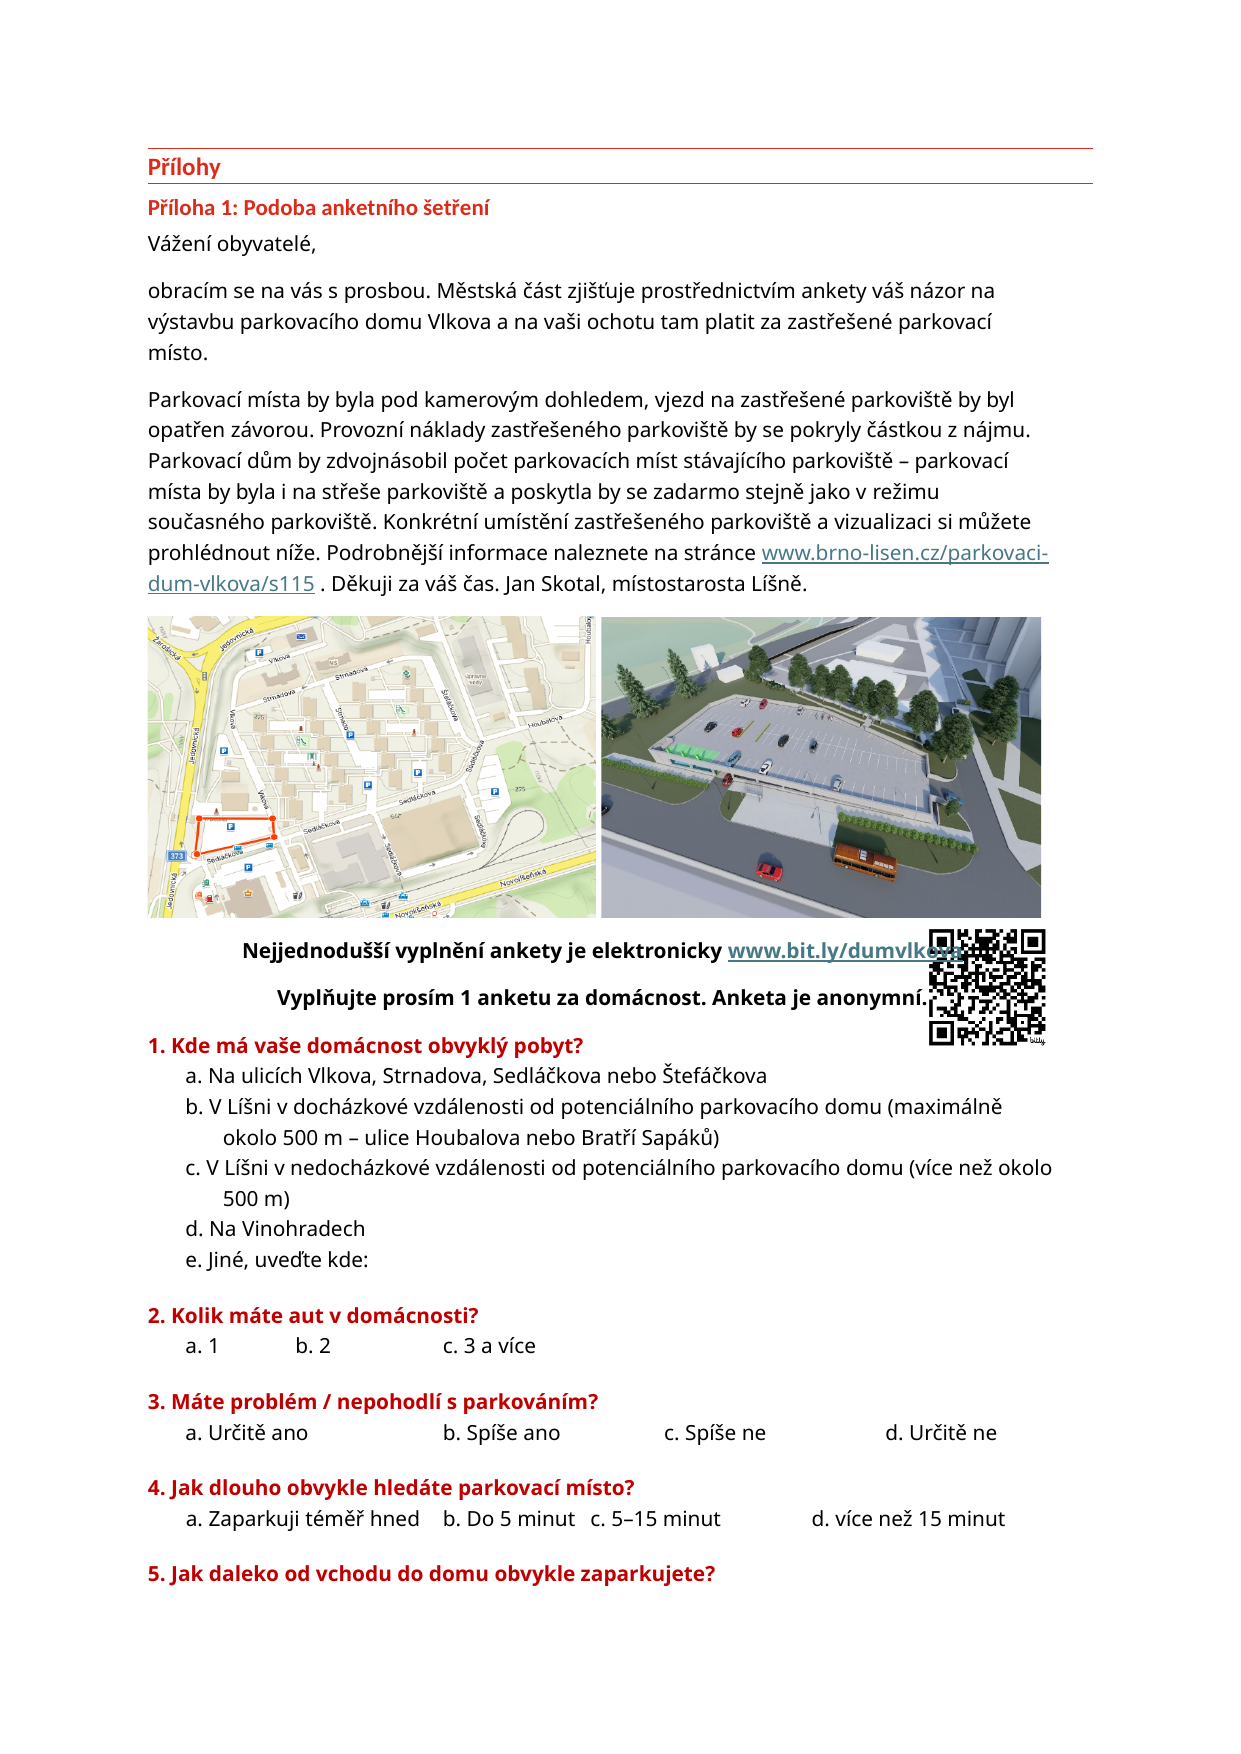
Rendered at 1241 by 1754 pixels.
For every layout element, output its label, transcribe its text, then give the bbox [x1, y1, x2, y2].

text b. V Líšni v docházkové vzdálenosti od potenciálního parkovacího domu (maximálně okolo 500 m – ulice Houbalova nebo Bratří Sapáků) [185, 1092, 1048, 1151]
text d. Na Vinohradech [185, 1214, 1093, 1243]
text Vážení obyvatelé, [148, 229, 1057, 257]
text Přílohy [148, 149, 1093, 183]
text Příloha 1: Podoba anketního šetření [148, 193, 1093, 221]
text Nejjednodušší vyplnění ankety je elektronicky www.bit.ly/dumvlkova [148, 936, 1057, 965]
text a. 1 b. 2 c. 3 a více [185, 1331, 1093, 1360]
text c. V Líšni v nedocházkové vzdálenosti od potenciálního parkovacího domu (více než okolo 500 m) [185, 1153, 1093, 1212]
picture [147, 616, 596, 918]
text obracím se na vás s prosbou. Městská část zjišťuje prostřednictvím ankety váš názor na výstavbu parkovacího domu Vlkova a na vaši ochotu tam platit za zastřešené parkovací místo. [148, 276, 1057, 366]
text a. Zaparkuji téměř hned b. Do 5 minut c. 5–15 minut d. více než 15 minut [148, 1504, 1057, 1532]
text Vyplňujte prosím 1 anketu za domácnost. Anketa je anonymní. [148, 983, 1057, 1012]
text 1. Kde má vaše domácnost obvyklý pobyt? [148, 1031, 1093, 1059]
text 3. Máte problém / nepohodlí s parkováním? [148, 1387, 1093, 1416]
text e. Jiné, uveďte kde: [185, 1245, 1093, 1274]
text a. Určitě ano b. Spíše ano c. Spíše ne d. Určitě ne [185, 1418, 1093, 1446]
text a. Na ulicích Vlkova, Strnadova, Sedláčkova nebo Štefáčkova [185, 1061, 1093, 1090]
text 5. Jak daleko od vchodu do domu obvykle zaparkujete? [148, 1559, 1093, 1588]
text 2. Kolik máte aut v domácnosti? [148, 1301, 1093, 1329]
text Parkovací místa by byla pod kamerovým dohledem, vjezd na zastřešené parkoviště by byl opatřen závorou. Provozní náklady zastřešeného parkoviště by se pokryly částkou z nájmu. Parkovací dům by zdvojnásobil počet parkovacích míst stávajícího parkoviště – parkovací místa by byla i na střeše parkoviště a poskytla by se zadarmo stejně jako v režimu současného parkoviště. Konkrétní umístění zastřešeného parkoviště a vizualizaci si můžete prohlédnout níže. Podrobnější informace naleznete na stránce www.brno-lisen.cz/parkovaci-dum-vlkova/s115 . Děkuji za váš čas. Jan Skotal, místostarosta Líšně. [148, 385, 1057, 597]
picture [601, 617, 1059, 1031]
text 4. Jak dlouho obvykle hledáte parkovací místo? [148, 1473, 1093, 1502]
